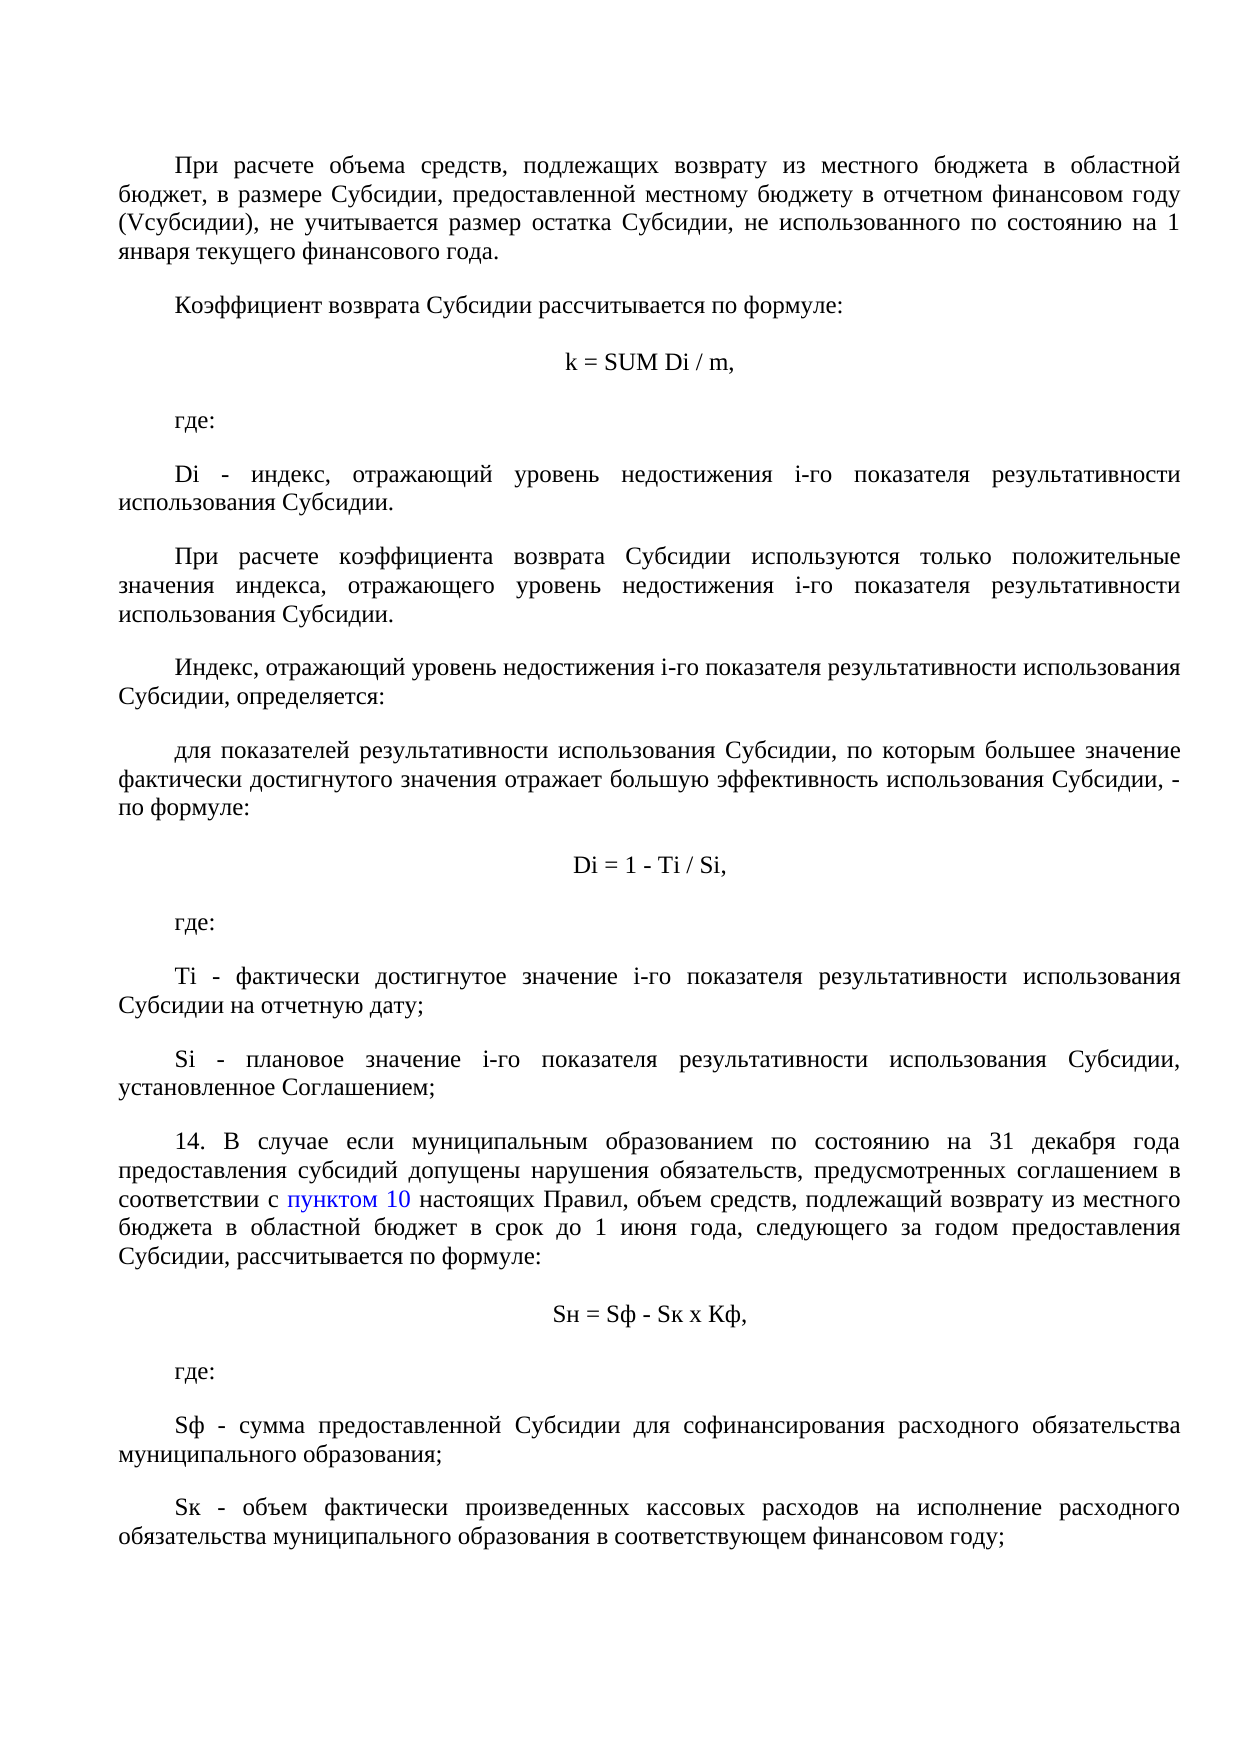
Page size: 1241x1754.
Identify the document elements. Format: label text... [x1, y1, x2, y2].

text для показателей результативности использования Субсидии, по которым большее значение фактически достигнутого значения отражает большую эффективность использования Субсидии, - по формуле: [118, 735, 1181, 821]
text 14. В случае если муниципальным образованием по состоянию на 31 декабря года предоставления субсидий допущены нарушения обязательств, предусмотренных соглашением в соответствии с пунктом 10 настоящих Правил, объем средств, подлежащий возврату из местного бюджета в областной бюджет в срок до 1 июня года, следующего за годом предоставления Субсидии, рассчитывается по формуле: [118, 1126, 1181, 1270]
text где: [118, 1356, 1181, 1385]
text Коэффициент возврата Субсидии рассчитывается по формуле: [118, 290, 1181, 319]
text где: [118, 907, 1181, 936]
text Ti - фактически достигнутое значение i-го показателя результативности использования Субсидии на отчетную дату; [118, 961, 1181, 1019]
text При расчете объема средств, подлежащих возврату из местного бюджета в областной бюджет, в размере Субсидии, предоставленной местному бюджету в отчетном финансовом году (Vсубсидии), не учитывается размер остатка Субсидии, не использованного по состоянию на 1 января текущего финансового года. [118, 150, 1181, 265]
text Di = 1 - Ti / Si, [118, 850, 1181, 879]
text Di - индекс, отражающий уровень недостижения i-го показателя результативности использования Субсидии. [118, 459, 1181, 516]
text k = SUM Di / m, [118, 347, 1181, 376]
text Индекс, отражающий уровень недостижения i-го показателя результативности использования Субсидии, определяется: [118, 652, 1181, 710]
text Sк - объем фактически произведенных кассовых расходов на исполнение расходного обязательства муниципального образования в соответствующем финансовом году; [118, 1492, 1181, 1550]
text Sн = Sф - Sк x Кф, [118, 1299, 1181, 1327]
text где: [118, 405, 1181, 434]
text Sф - сумма предоставленной Субсидии для софинансирования расходного обязательства муниципального образования; [118, 1410, 1181, 1467]
text При расчете коэффициента возврата Субсидии используются только положительные значения индекса, отражающего уровень недостижения i-го показателя результативности использования Субсидии. [118, 541, 1181, 627]
text Si - плановое значение i-го показателя результативности использования Субсидии, установленное Соглашением; [118, 1044, 1181, 1101]
